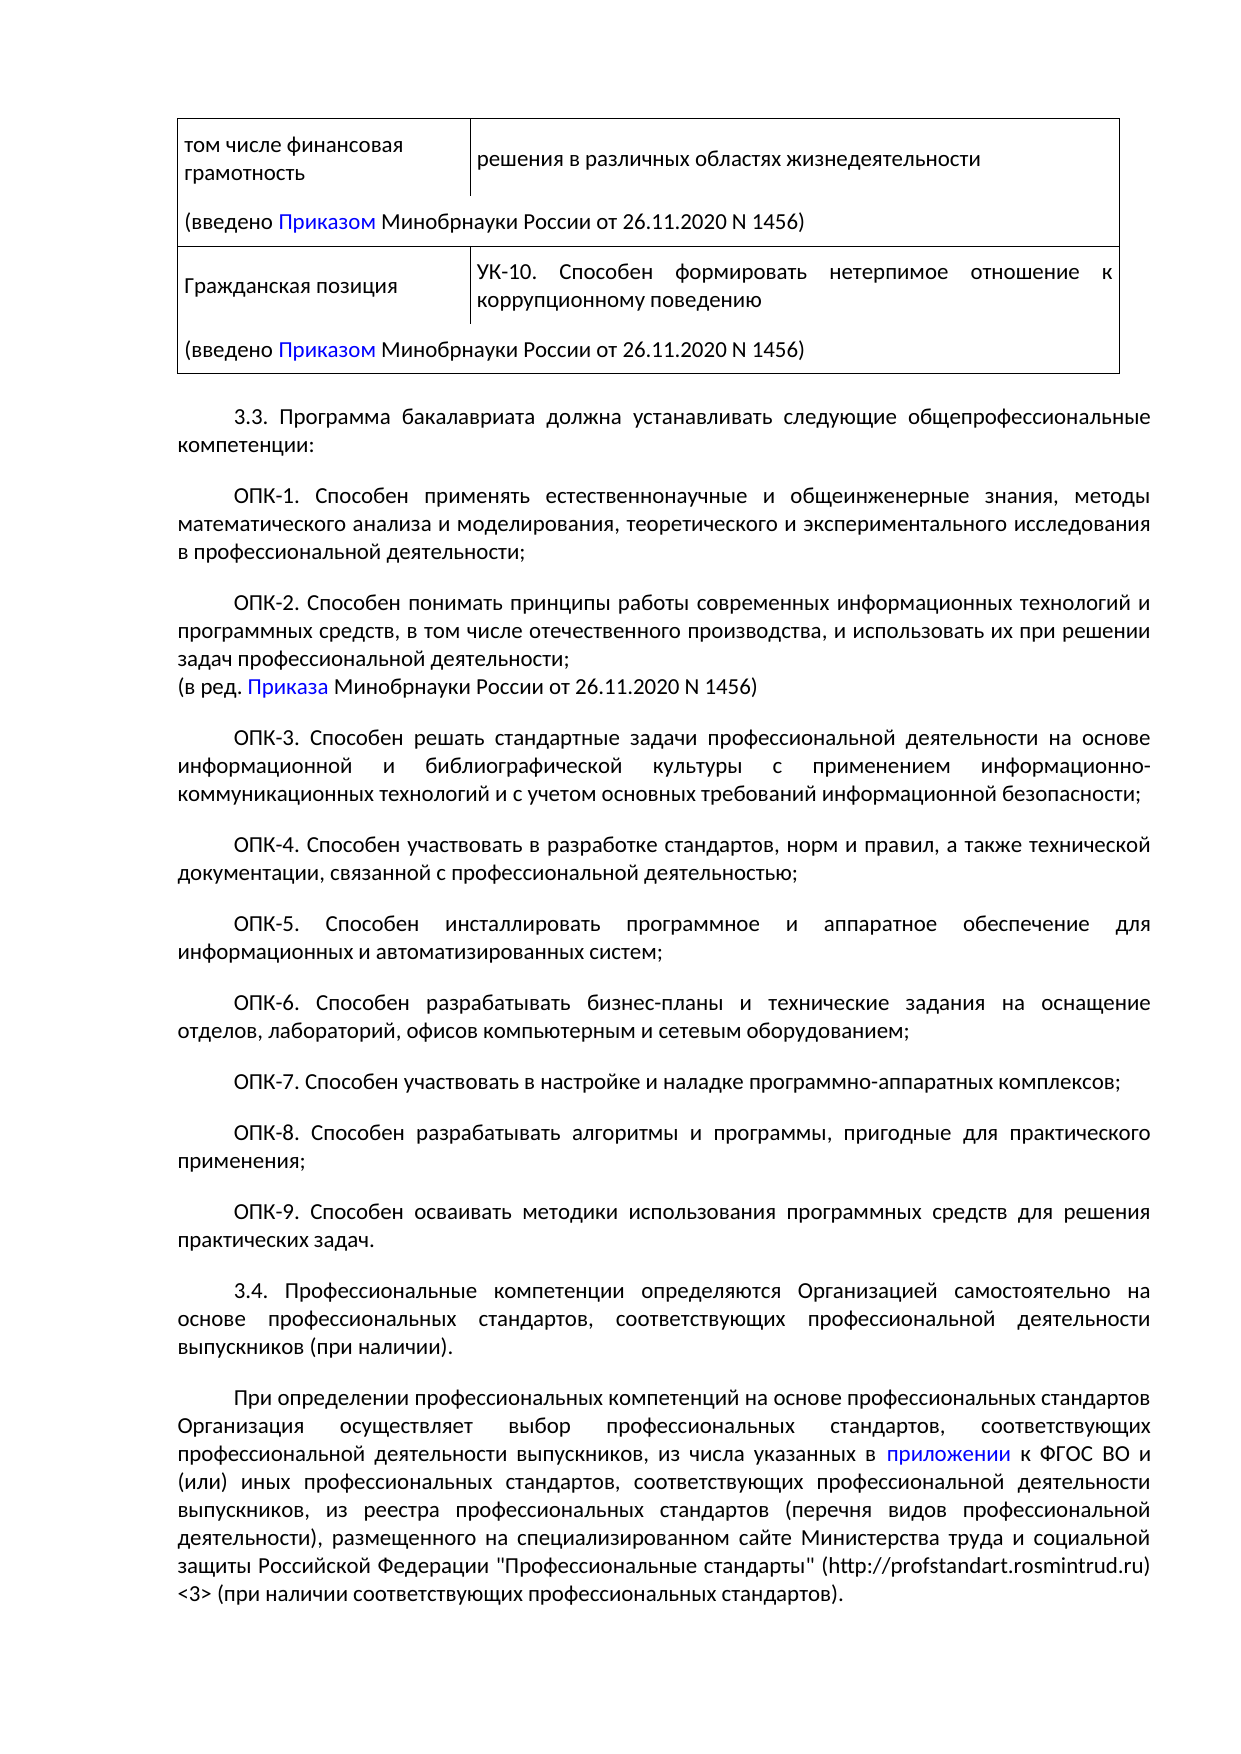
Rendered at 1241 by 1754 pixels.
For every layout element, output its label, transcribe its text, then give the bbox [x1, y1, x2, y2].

text 3.3. Программа бакалавриата должна устанавливать следующие общепрофессиональные компетенции: [177, 402, 1152, 458]
text ОПК-4. Способен участвовать в разработке стандартов, норм и правил, а также технической документации, связанной с профессиональной деятельностью; [177, 830, 1152, 886]
text При определении профессиональных компетенций на основе профессиональных стандартов Организация осуществляет выбор профессиональных стандартов, соответствующих профессиональной деятельности выпускников, из числа указанных в приложении к ФГОС ВО и (или) иных профессиональных стандартов, соответствующих профессиональной деятельности выпускников, из реестра профессиональных стандартов (перечня видов профессиональной деятельности), размещенного на специализированном сайте Министерства труда и социальной защиты Российской Федерации "Профессиональные стандарты" (http://profstandart.rosmintrud.ru) <3> (при наличии соответствующих профессиональных стандартов). [177, 1383, 1152, 1607]
table_cell (введено Приказом Минобрнауки России от 26.11.2020 N 1456) [178, 196, 1119, 246]
text ОПК-5. Способен инсталлировать программное и аппаратное обеспечение для информационных и автоматизированных систем; [177, 909, 1152, 965]
text 3.4. Профессиональные компетенции определяются Организацией самостоятельно на основе профессиональных стандартов, соответствующих профессиональной деятельности выпускников (при наличии). [177, 1276, 1152, 1360]
table_cell (введено Приказом Минобрнауки России от 26.11.2020 N 1456) [178, 324, 1119, 373]
text ОПК-8. Способен разрабатывать алгоритмы и программы, пригодные для практического применения; [177, 1118, 1152, 1174]
table_cell Гражданская позиция [178, 247, 470, 324]
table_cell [178, 119, 470, 196]
text ОПК-9. Способен осваивать методики использования программных средств для решения практических задач. [177, 1197, 1152, 1253]
text (в ред. Приказа Минобрнауки России от 26.11.2020 N 1456) [177, 672, 1152, 700]
text ОПК-6. Способен разрабатывать бизнес-планы и технические задания на оснащение отделов, лабораторий, офисов компьютерным и сетевым оборудованием; [177, 988, 1152, 1044]
table_cell УК-10. Способен формировать нетерпимое отношение к коррупционному поведению [471, 247, 1119, 324]
text ОПК-1. Способен применять естественнонаучные и общеинженерные знания, методы математического анализа и моделирования, теоретического и экспериментального исследования в профессиональной деятельности; [177, 481, 1152, 565]
text ОПК-7. Способен участвовать в настройке и наладке программно-аппаратных комплексов; [177, 1067, 1152, 1095]
text ОПК-2. Способен понимать принципы работы современных информационных технологий и программных средств, в том числе отечественного производства, и использовать их при решении задач профессиональной деятельности; [177, 588, 1152, 672]
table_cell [471, 119, 1119, 196]
text ОПК-3. Способен решать стандартные задачи профессиональной деятельности на основе информационной и библиографической культуры с применением информационно-коммуникационных технологий и с учетом основных требований информационной безопасности; [177, 723, 1152, 807]
